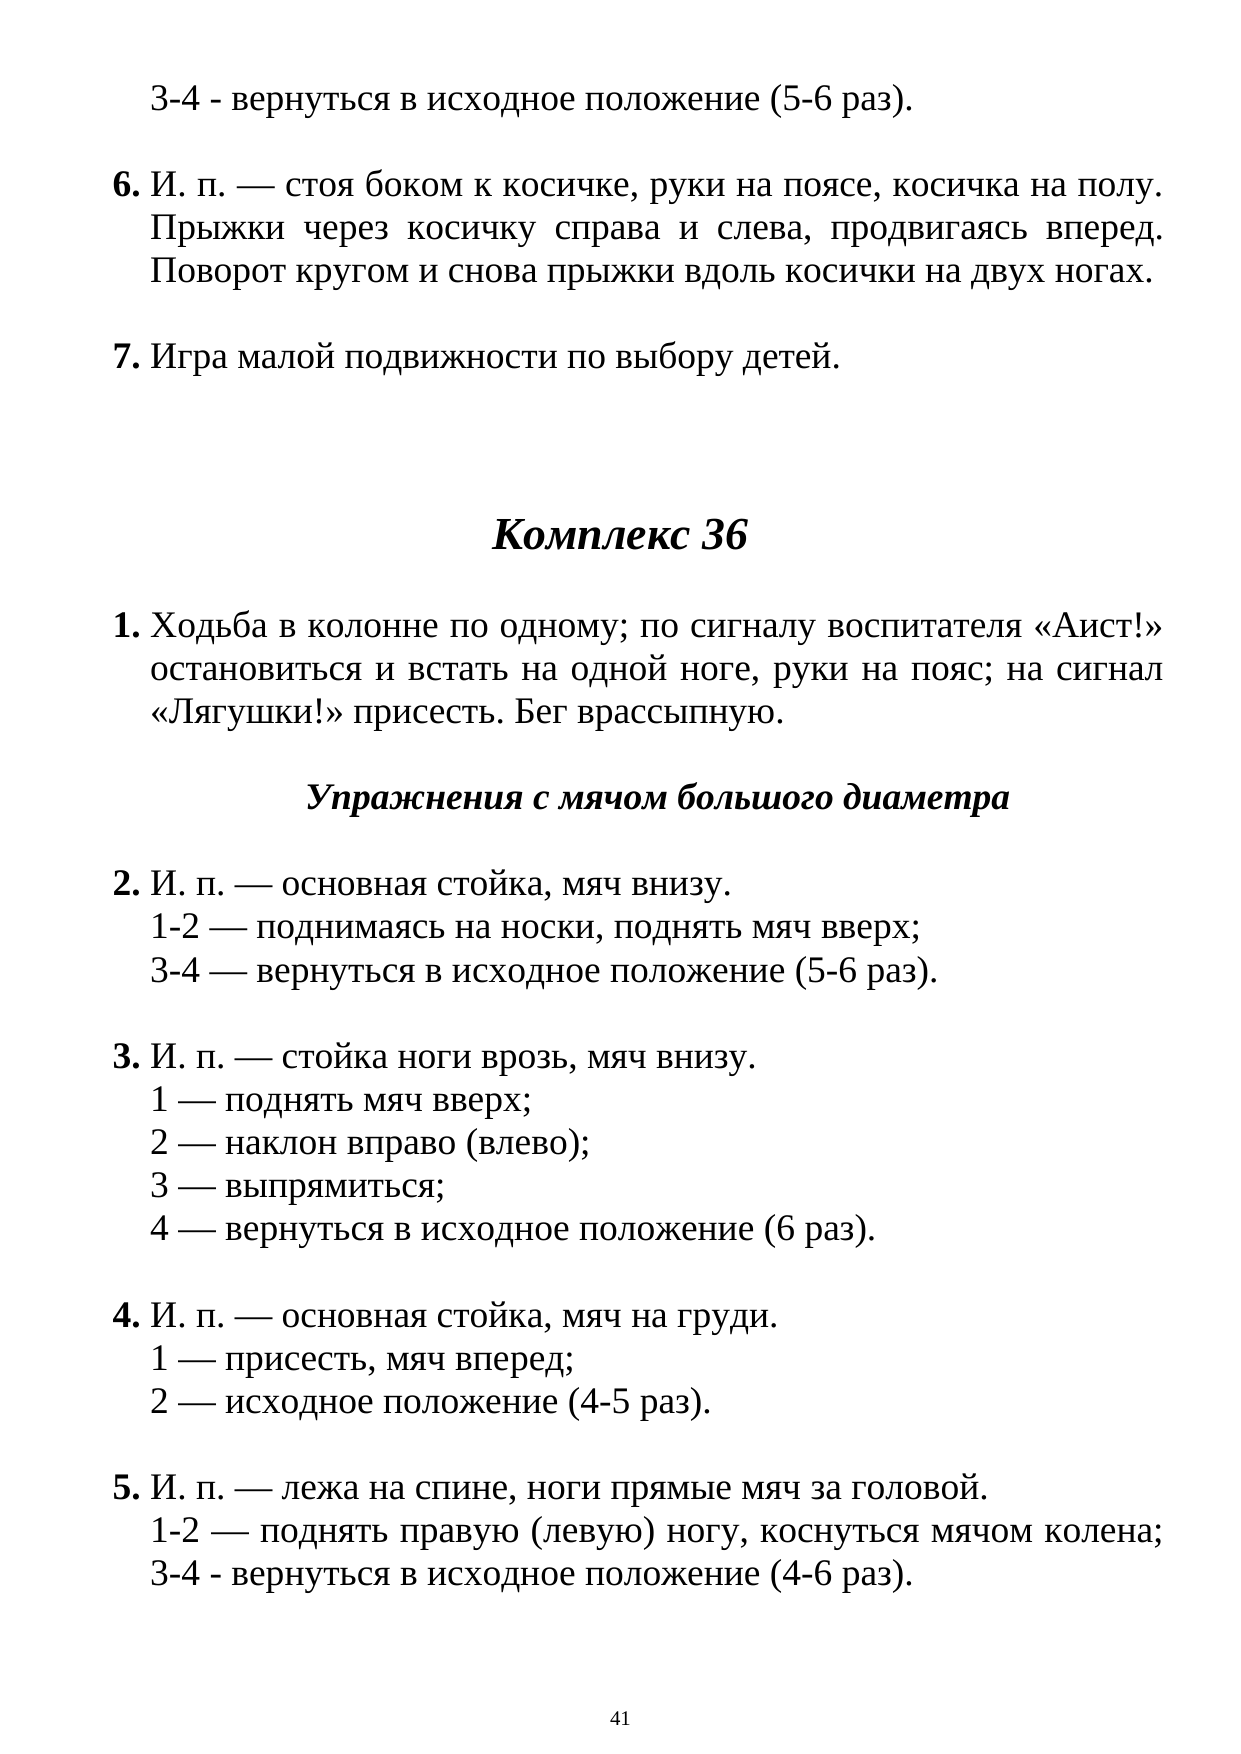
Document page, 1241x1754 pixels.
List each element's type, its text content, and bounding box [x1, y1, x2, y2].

text 1-2 — поднять правую (левую) ногу, коснуться мячом колена; 3-4 - вернуться в исходное положение (4-6 раз). [150, 1508, 1165, 1594]
text 2 — наклон вправо (влево); [150, 1119, 1165, 1163]
text 4 — вернуться в исходное положение (6 раз). [150, 1206, 1165, 1249]
text 2 — исходное положение (4-5 раз). [150, 1378, 1165, 1421]
text Упражнения с мячом большого диаметра [150, 774, 1165, 818]
text 1-2 — поднимаясь на носки, поднять мяч вверх; [150, 904, 1165, 947]
text 3-4 — вернуться в исходное положение (5-6 раз). [150, 947, 1165, 990]
list Игра малой подвижности по выбору детей. [112, 334, 1165, 377]
list Ходьба в колонне по одному; по сигналу воспитателя «Аист!» остановиться и встать на одной ноге, руки на пояс; на сигнал «Лягушки!» присесть. Бег врассыпную. [112, 602, 1165, 731]
list И. п. — основная стойка, мяч на груди. [112, 1292, 1165, 1335]
list И. п. — стойка ноги врозь, мяч внизу. [112, 1033, 1165, 1076]
text 3 — выпрямиться; [150, 1163, 1165, 1206]
text 1 — поднять мяч вверх; [150, 1076, 1165, 1119]
list И. п. — стоя боком к косичке, руки на поясе, косичка на полу. Прыжки через косичку справа и слева, продвигаясь вперед. Поворот кругом и снова прыжки вдоль косички на двух ногах. [112, 161, 1165, 291]
list И. п. — основная стойка, мяч внизу. [112, 861, 1165, 904]
text Комплекс 36 [75, 506, 1165, 559]
text 3-4 - вернуться в исходное положение (5-6 раз). [150, 75, 1165, 118]
text 1 — присесть, мяч вперед; [150, 1335, 1165, 1378]
list И. п. — лежа на спине, ноги прямые мяч за головой. [112, 1464, 1165, 1508]
